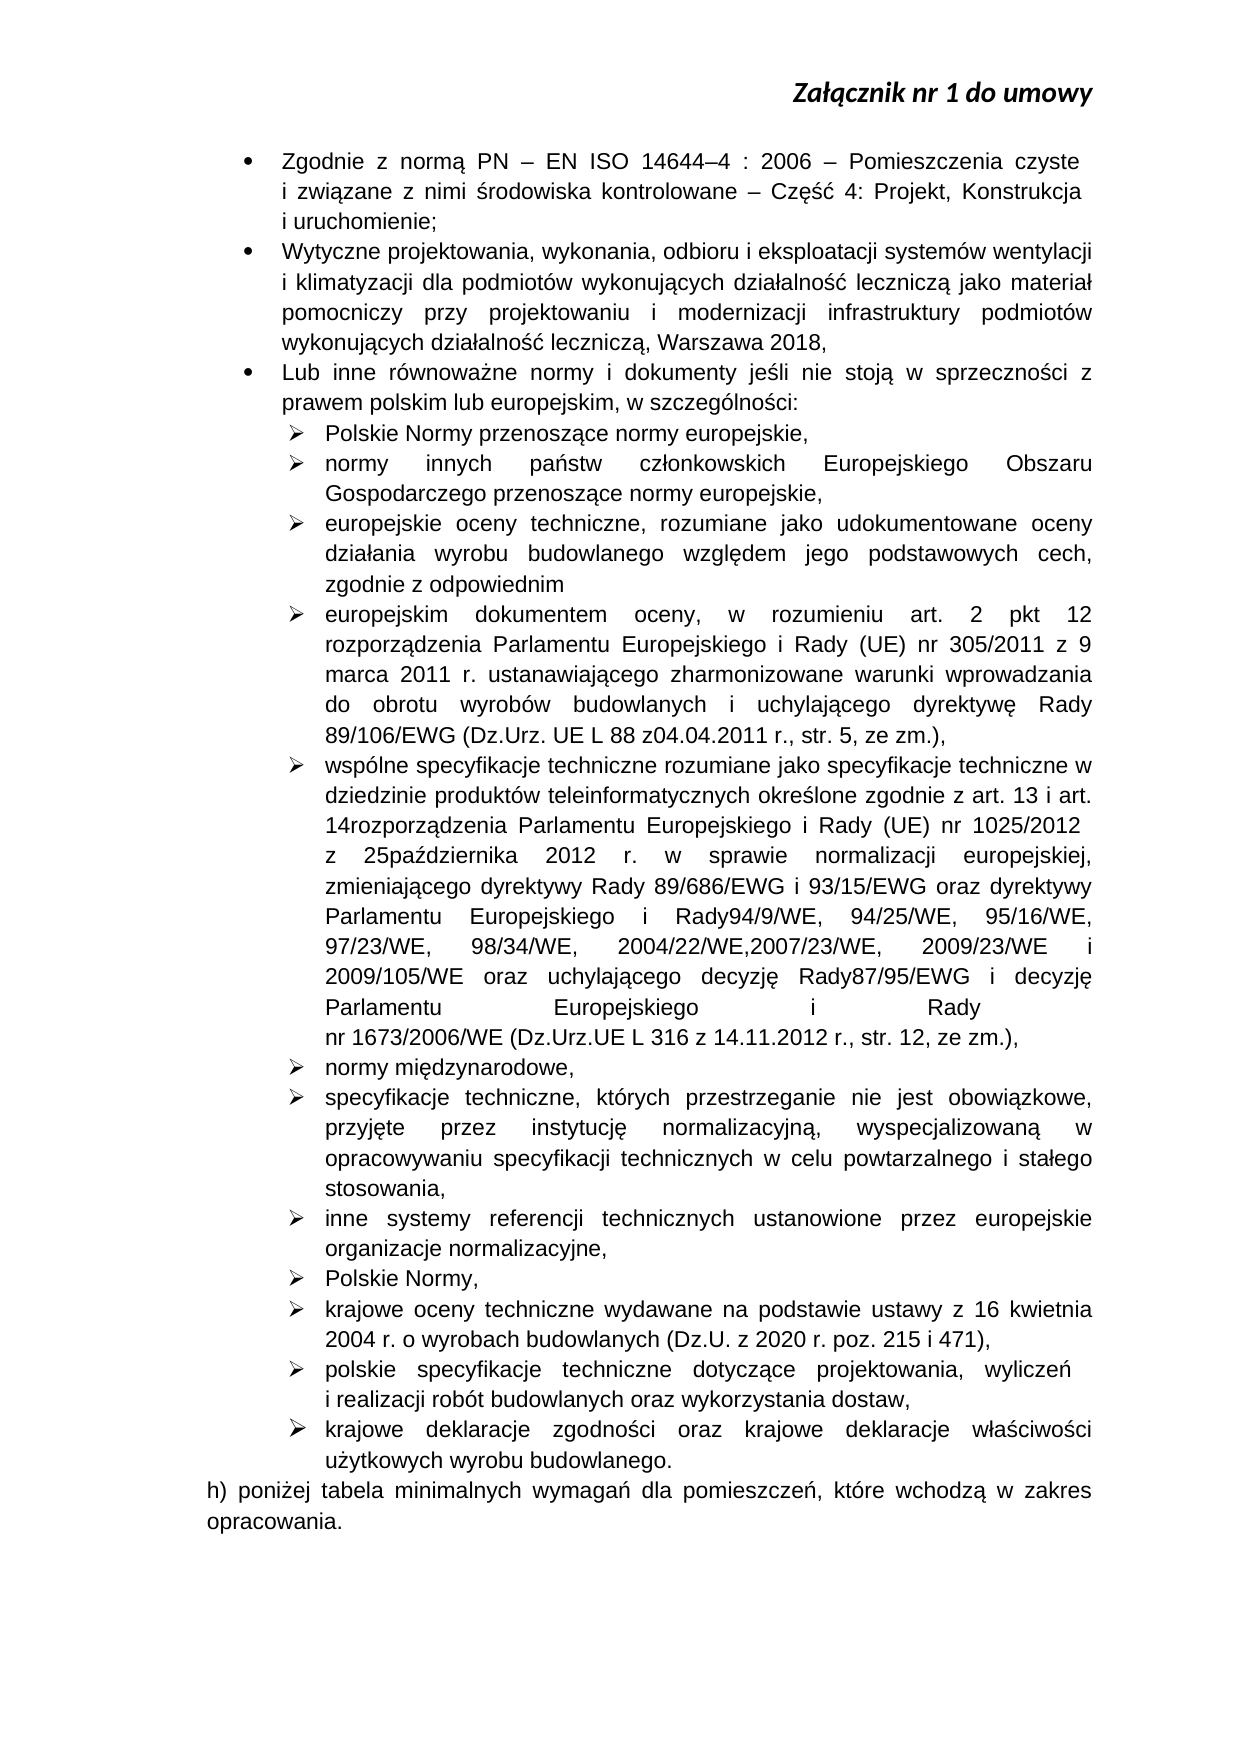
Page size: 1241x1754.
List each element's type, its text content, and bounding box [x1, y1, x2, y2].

list Zgodnie z normą PN – EN ISO 14644–4 : 2006 – Pomieszczenia czyste i związane z nimi środowiska kontrolowane – Część 4: Projekt, Konstrukcja i uruchomienie; [244, 148, 1093, 234]
list europejskie oceny techniczne, rozumiane jako udokumentowane oceny działania wyrobu budowlanego względem jego podstawowych cech, zgodnie z odpowiednim [287, 510, 1093, 597]
list specyfikacje techniczne, których przestrzeganie nie jest obowiązkowe, przyjęte przez instytucję normalizacyjną, wyspecjalizowaną w opracowywaniu specyfikacji technicznych w celu powtarzalnego i stałego stosowania, [287, 1084, 1093, 1201]
list normy innych państw członkowskich Europejskiego Obszaru Gospodarczego przenoszące normy europejskie, [287, 450, 1093, 506]
list polskie specyfikacje techniczne dotyczące projektowania, wyliczeń i realizacji robót budowlanych oraz wykorzystania dostaw, [287, 1356, 1093, 1412]
list Wytyczne projektowania, wykonania, odbioru i eksploatacji systemów wentylacji i klimatyzacji dla podmiotów wykonujących działalność leczniczą jako materiał pomocniczy przy projektowaniu i modernizacji infrastruktury podmiotów wykonujących działalność leczniczą, Warszawa 2018, [244, 238, 1093, 355]
list Lub inne równoważne normy i dokumenty jeśli nie stoją w sprzeczności z prawem polskim lub europejskim, w szczególności: [244, 359, 1093, 416]
list Polskie Normy przenoszące normy europejskie, [287, 419, 1093, 446]
text h) poniżej tabela minimalnych wymagań dla pomieszczeń, które wchodzą w zakres opracowania. [207, 1477, 1093, 1534]
list europejskim dokumentem oceny, w rozumieniu art. 2 pkt 12 rozporządzenia Parlamentu Europejskiego i Rady (UE) nr 305/2011 z 9 marca 2011 r. ustanawiającego zharmonizowane warunki wprowadzania do obrotu wyrobów budowlanych i uchylającego dyrektywę Rady 89/106/EWG (Dz.Urz. UE L 88 z04.04.2011 r., str. 5, ze zm.), [287, 601, 1093, 748]
list wspólne specyfikacje techniczne rozumiane jako specyfikacje techniczne w dziedzinie produktów teleinformatycznych określone zgodnie z art. 13 i art. 14rozporządzenia Parlamentu Europejskiego i Rady (UE) nr 1025/2012 z 25października 2012 r. w sprawie normalizacji europejskiej, zmieniającego dyrektywy Rady 89/686/EWG i 93/15/EWG oraz dyrektywy Parlamentu Europejskiego i Rady94/9/WE, 94/25/WE, 95/16/WE, 97/23/WE, 98/34/WE, 2004/22/WE,2007/23/WE, 2009/23/WE i 2009/105/WE oraz uchylającego decyzję Rady87/95/EWG i decyzję Parlamentu Europejskiego i Rady nr 1673/2006/WE (Dz.Urz.UE L 316 z 14.11.2012 r., str. 12, ze zm.), [287, 752, 1093, 1050]
list Polskie Normy, [287, 1265, 1093, 1292]
list krajowe oceny techniczne wydawane na podstawie ustawy z 16 kwietnia 2004 r. o wyrobach budowlanych (Dz.U. z 2020 r. poz. 215 i 471), [287, 1296, 1093, 1352]
list inne systemy referencji technicznych ustanowione przez europejskie organizacje normalizacyjne, [287, 1205, 1093, 1261]
list krajowe deklaracje zgodności oraz krajowe deklaracje właściwości użytkowych wyrobu budowlanego. [287, 1416, 1093, 1474]
list normy międzynarodowe, [287, 1054, 1093, 1080]
